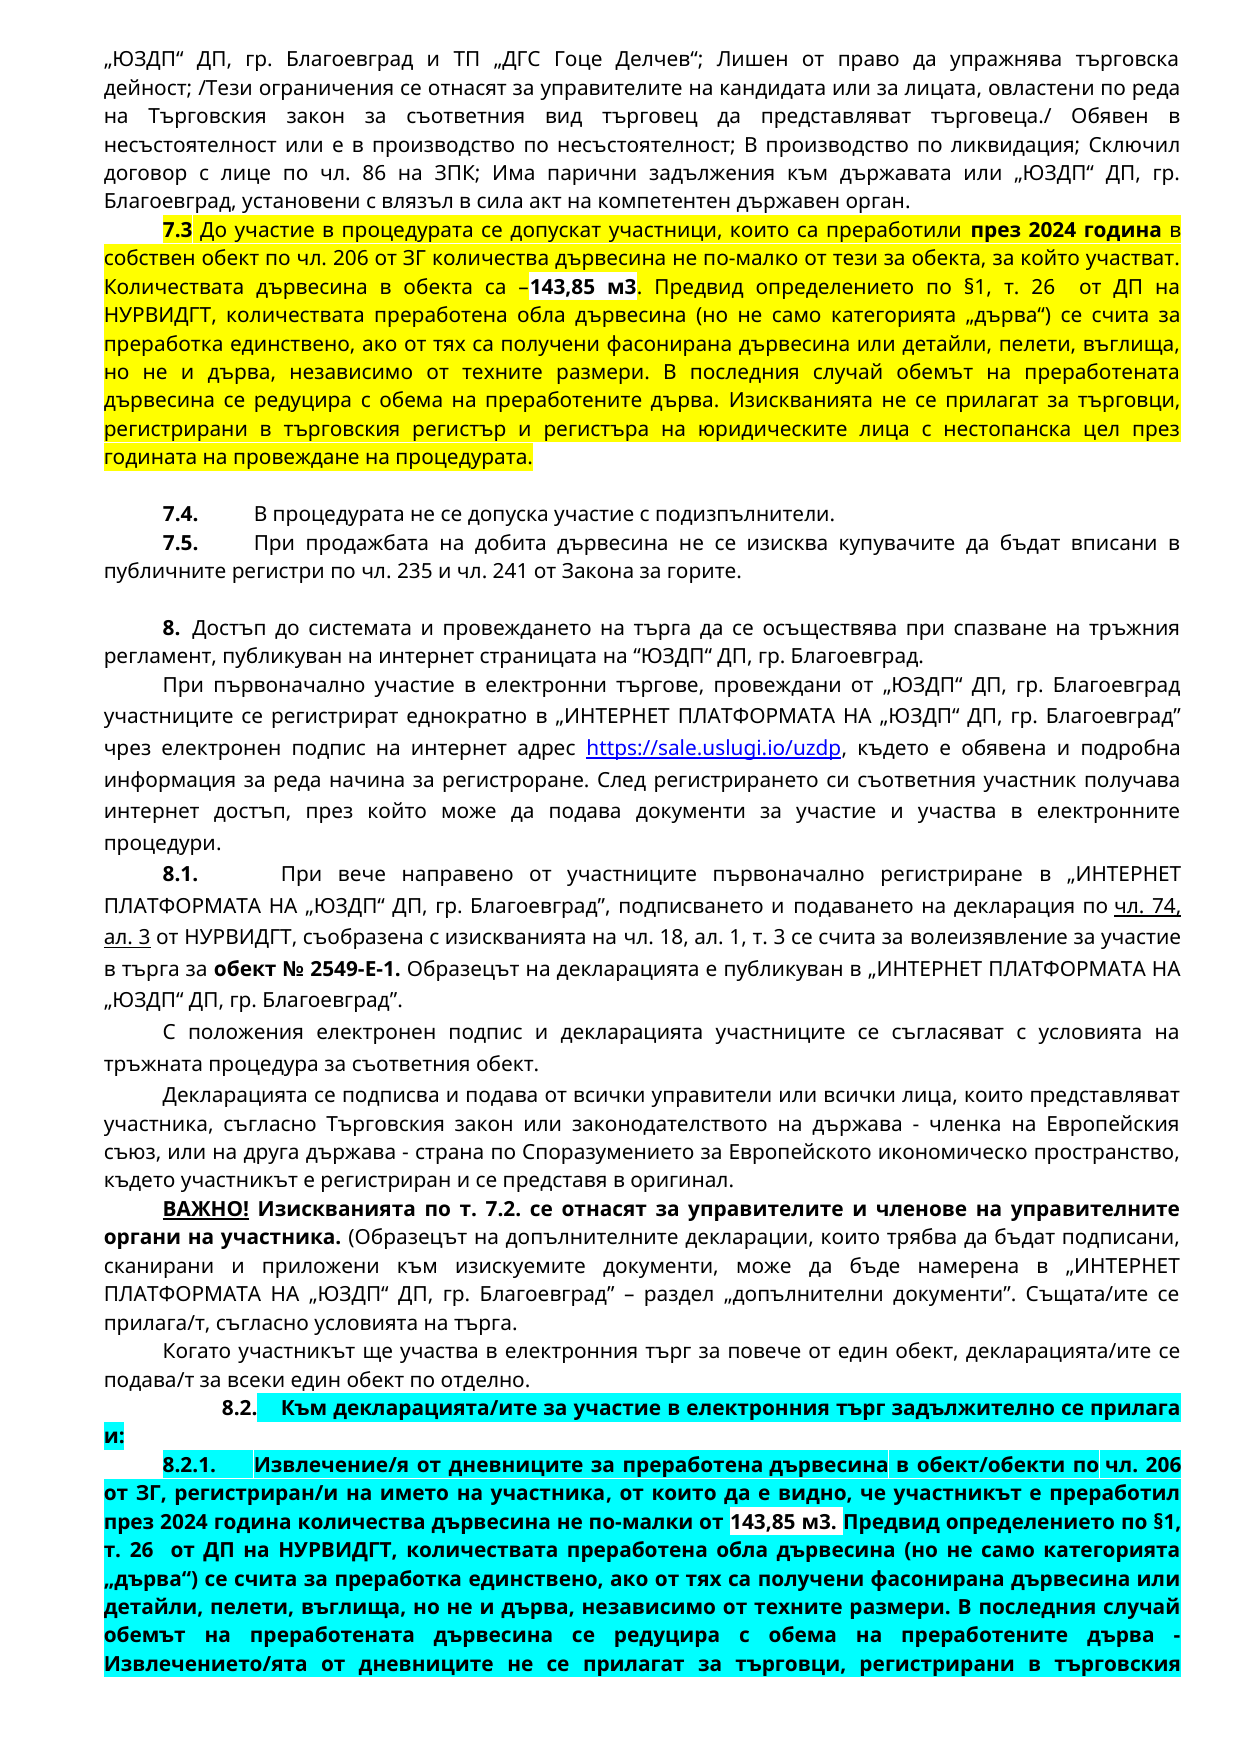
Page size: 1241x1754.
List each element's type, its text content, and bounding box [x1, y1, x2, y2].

text При първоначално участие в електронни търгове, провеждани от „ЮЗДП“ ДП, гр. Благоевград участниците се регистрират еднократно в „ИНТЕРНЕТ ПЛАТФОРМАТА НА „ЮЗДП“ ДП, гр. Благоевград” чрез електронен подпис на интернет адрес https://sale.uslugi.io/uzdp, където е обявена и подробна информация за реда начина за регистроране. След регистрирането си съответния участник получава интернет достъп, през който може да подава документи за участие и участва в електронните процедури. [103, 670, 1181, 856]
text С положения електронен подпис и декларацията участниците се съгласяват с условията на тръжната процедура за съответния обект. [103, 1017, 1181, 1077]
text Когато участникът ще участва в електронния търг за повече от един обект, декларацията/ите се подава/т за всеки един обект по отделно. [103, 1336, 1181, 1393]
list Към декларацията/ите за участие в електронния търг задължително се прилага и: [103, 1393, 1181, 1450]
text Декларацията се подписва и подава от всички управители или всички лица, които представляват участника, съгласно Търговския закон или законодателството на държава - членка на Европейския съюз, или на друга държава - страна по Споразумението за Европейското икономическо пространство, където участникът е регистриран и се представя в оригинал. [103, 1080, 1181, 1194]
text 7.3 До участие в процедурата се допускат участници, които са преработили през 2024 година в собствен обект по чл. 206 от ЗГ количества дървесина не по-малко от тези за обекта, за който участват. Количествата дървесина в обекта са –143,85 м3. Предвид определението по §1, т. 26 от ДП на НУРВИДГТ, количествата преработена обла дървесина (но не само категорията „дърва“) се счита за преработка единствено, ако от тях са получени фасонирана дървесина или детайли, пелети, въглища, но не и дърва, независимо от техните размери. В последния случай обемът на преработената дървесина се редуцира с обема на преработените дърва. Изискванията не се прилагат за търговци, регистрирани в търговския регистър и регистъра на юридическите лица с нестопанска цел през годината на провеждане на процедурата. [103, 215, 1181, 405]
text 7.3 До участие в процедурата се допускат участници, които са преработили през 2024 година в собствен обект по чл. 206 от ЗГ количества дървесина не по-малко от тези за обекта, за който участват. Количествата дървесина в обекта са –143,85 м3. Предвид определението по §1, т. 26 от ДП на НУРВИДГТ, количествата преработена обла дървесина (но не само категорията „дърва“) се счита за преработка единствено, ако от тях са получени фасонирана дървесина или детайли, пелети, въглища, но не и дърва, независимо от техните размери. В последния случай обемът на преработената дървесина се редуцира с обема на преработените дърва. Изискванията не се прилагат за търговци, регистрирани в търговския регистър и регистъра на юридическите лица с нестопанска цел през годината на провеждане на процедурата. [103, 411, 1181, 471]
text 7.4. В процедурата не се допуска участие с подизпълнители. [103, 499, 1181, 528]
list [103, 44, 1181, 215]
text 7.5. При продажбата на добита дървесина не се изисква купувачите да бъдат вписани в публичните регистри по чл. 235 и чл. 241 от Закона за горите. [103, 528, 1181, 585]
list При вече направено от участниците първоначално регистриране в „ИНТЕРНЕТ ПЛАТФОРМАТА НА „ЮЗДП“ ДП, гр. Благоевград”, подписването и подаването на декларация по чл. 74, ал. 3 от НУРВИДГТ, съобразена с изискванията на чл. 18, ал. 1, т. 3 се счита за волеизявление за участие в търга за обект № 2549-E-1. Образецът на декларацията е публикуван в „ИНТЕРНЕТ ПЛАТФОРМАТА НА „ЮЗДП“ ДП, гр. Благоевград”. [103, 859, 1181, 1014]
text ВАЖНО! Изискванията по т. 7.2. се отнасят за управителите и членове на управителните органи на участника. (Образецът на допълнителните декларации, които трябва да бъдат подписани, сканирани и приложени към изискуемите документи, може да бъде намерена в „ИНТЕРНЕТ ПЛАТФОРМАТА НА „ЮЗДП“ ДП, гр. Благоевград” – раздел „допълнителни документи”. Същата/ите се прилага/т, съгласно условията на търга. [103, 1194, 1181, 1336]
list Достъп до системата и провеждането на търга да се осъществява при спазване на тръжния регламент, публикуван на интернет страницата на “ЮЗДП“ ДП, гр. Благоевград. [103, 613, 1181, 670]
